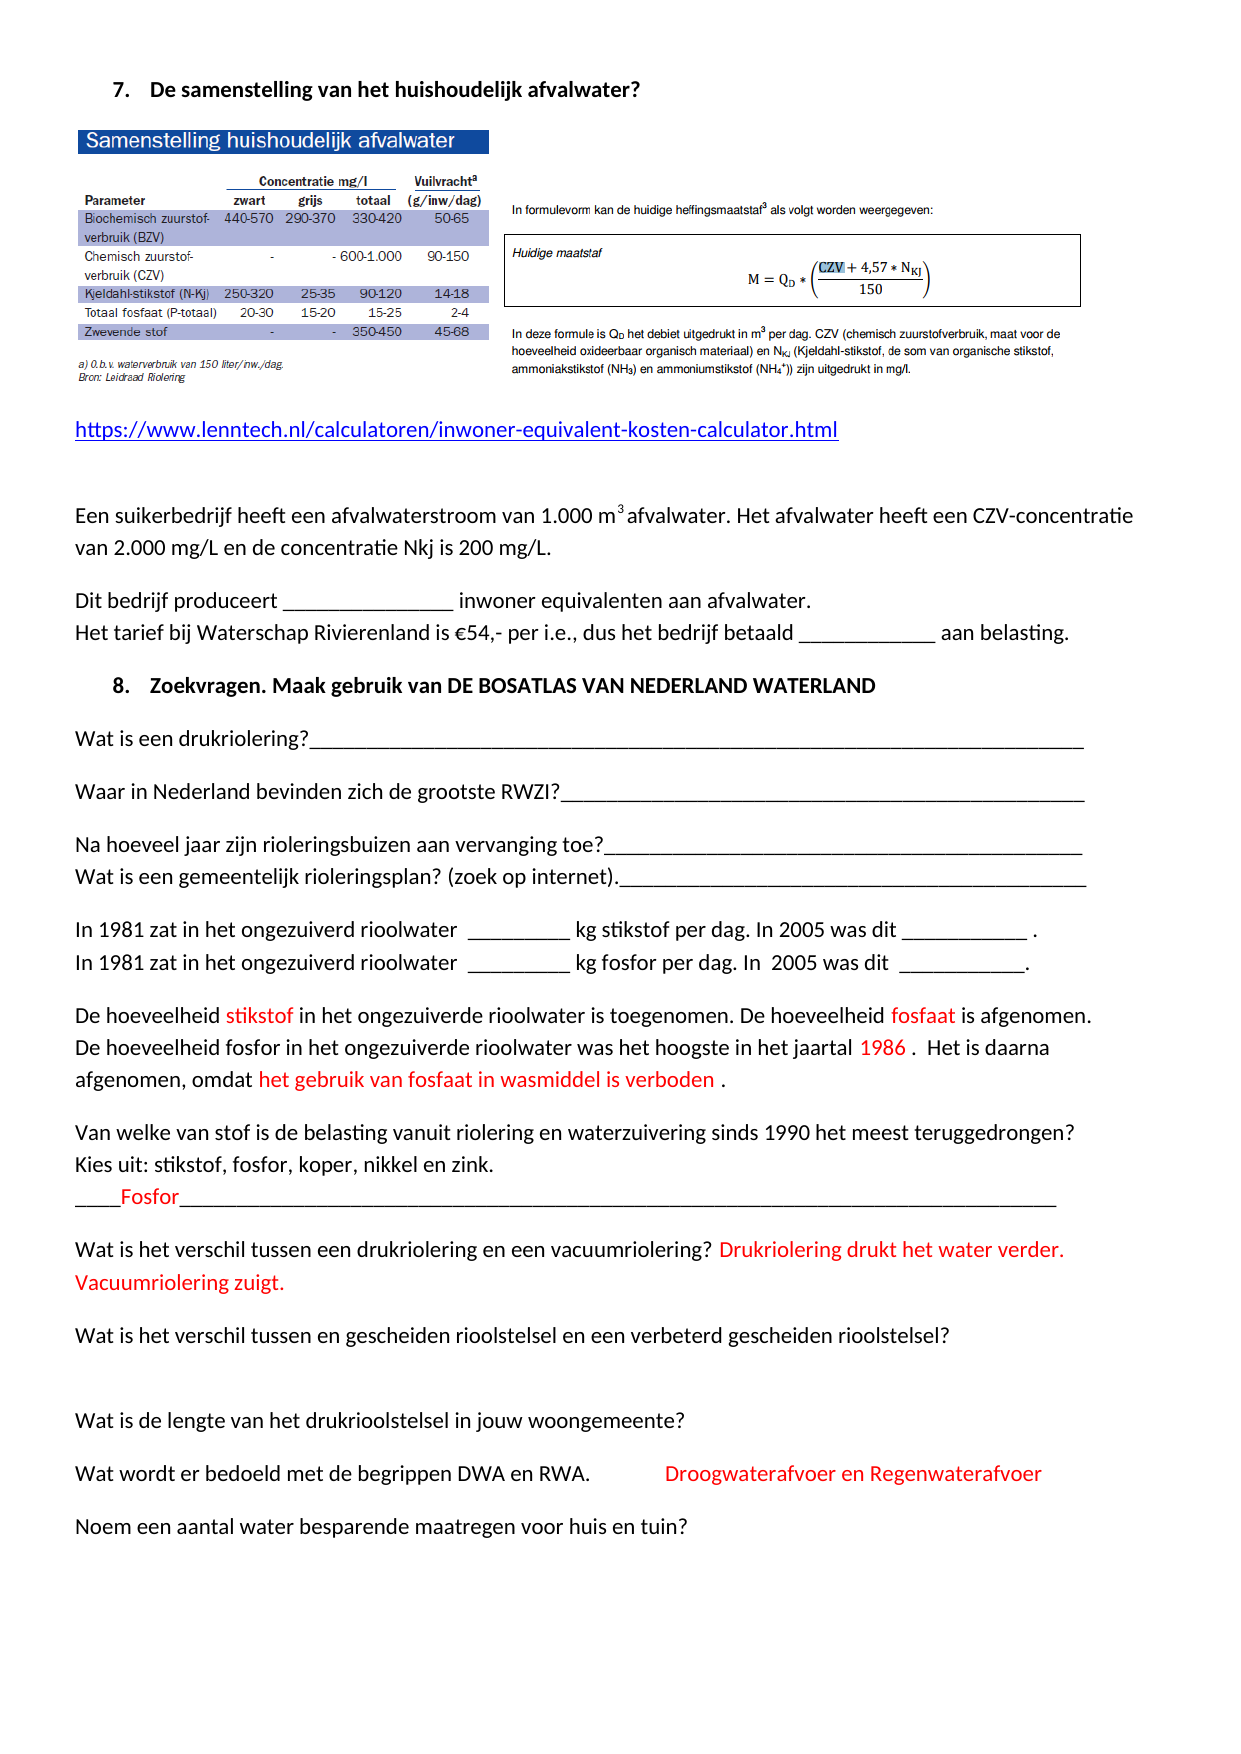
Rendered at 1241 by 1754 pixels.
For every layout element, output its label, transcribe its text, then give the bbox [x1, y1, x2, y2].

text Van welke van stof is de belasting vanuit riolering en waterzuivering sinds 1990 het meest teruggedrongen? Kies uit: stikstof, fosfor, koper, nikkel en zink. ____Fosfor_____________________________________________________________________________ [75, 1118, 1165, 1211]
list Zoekvragen. Maak gebruik van DE BOSATLAS VAN NEDERLAND WATERLAND [112, 671, 1165, 699]
text Na hoeveel jaar zijn rioleringsbuizen aan vervanging toe?__________________________________________ Wat is een gemeentelijk rioleringsplan? (zoek op internet)._________________________________________ [75, 830, 1165, 891]
text https://www.lenntech.nl/calculatoren/inwoner-equivalent-kosten-calculator.html [75, 416, 1165, 476]
text Een suikerbedrijf heeft een afvalwaterstroom van 1.000 m3 afvalwater. Het afvalwater heeft een CZV-concentratie van 2.000 mg/L en de concentratie Nkj is 200 mg/L. [75, 501, 1165, 561]
text In 1981 zat in het ongezuiverd rioolwater _________ kg stikstof per dag. In 2005 was dit ___________ . In 1981 zat in het ongezuiverd rioolwater _________ kg fosfor per dag. In 2005 was dit ___________. [75, 916, 1165, 976]
text Wat is het verschil tussen een drukriolering en een vacuumriolering? Drukriolering drukt het water verder. Vacuumriolering zuigt. [75, 1236, 1165, 1296]
list De samenstelling van het huishoudelijk afvalwater? [112, 75, 1165, 103]
text Wat wordt er bedoeld met de begrippen DWA en RWA. Droogwaterafvoer en Regenwaterafvoer [75, 1459, 1165, 1487]
text De hoeveelheid stikstof in het ongezuiverde rioolwater is toegenomen. De hoeveelheid fosfaat is afgenomen. De hoeveelheid fosfor in het ongezuiverde rioolwater was het hoogste in het jaartal 1986 . Het is daarna afgenomen, omdat het gebruik van fosfaat in wasmiddel is verboden . [75, 1001, 1165, 1093]
text Noem een aantal water besparende maatregen voor huis en tuin? [75, 1512, 1165, 1540]
text Dit bedrijf produceert _______________ inwoner equivalenten aan afvalwater. Het tarief bij Waterschap Rivierenland is €54,- per i.e., dus het bedrijf betaald ____________ aan belasting. [75, 586, 1165, 646]
text Wat is het verschil tussen en gescheiden rioolstelsel en een verbeterd gescheiden rioolstelsel? [75, 1321, 1165, 1349]
text Waar in Nederland bevinden zich de grootste RWZI?______________________________________________ [75, 777, 1165, 805]
picture [75, 128, 1089, 391]
text Wat is de lengte van het drukrioolstelsel in jouw woongemeente? [75, 1374, 1165, 1434]
text Wat is een drukriolering?____________________________________________________________________ [75, 724, 1165, 752]
